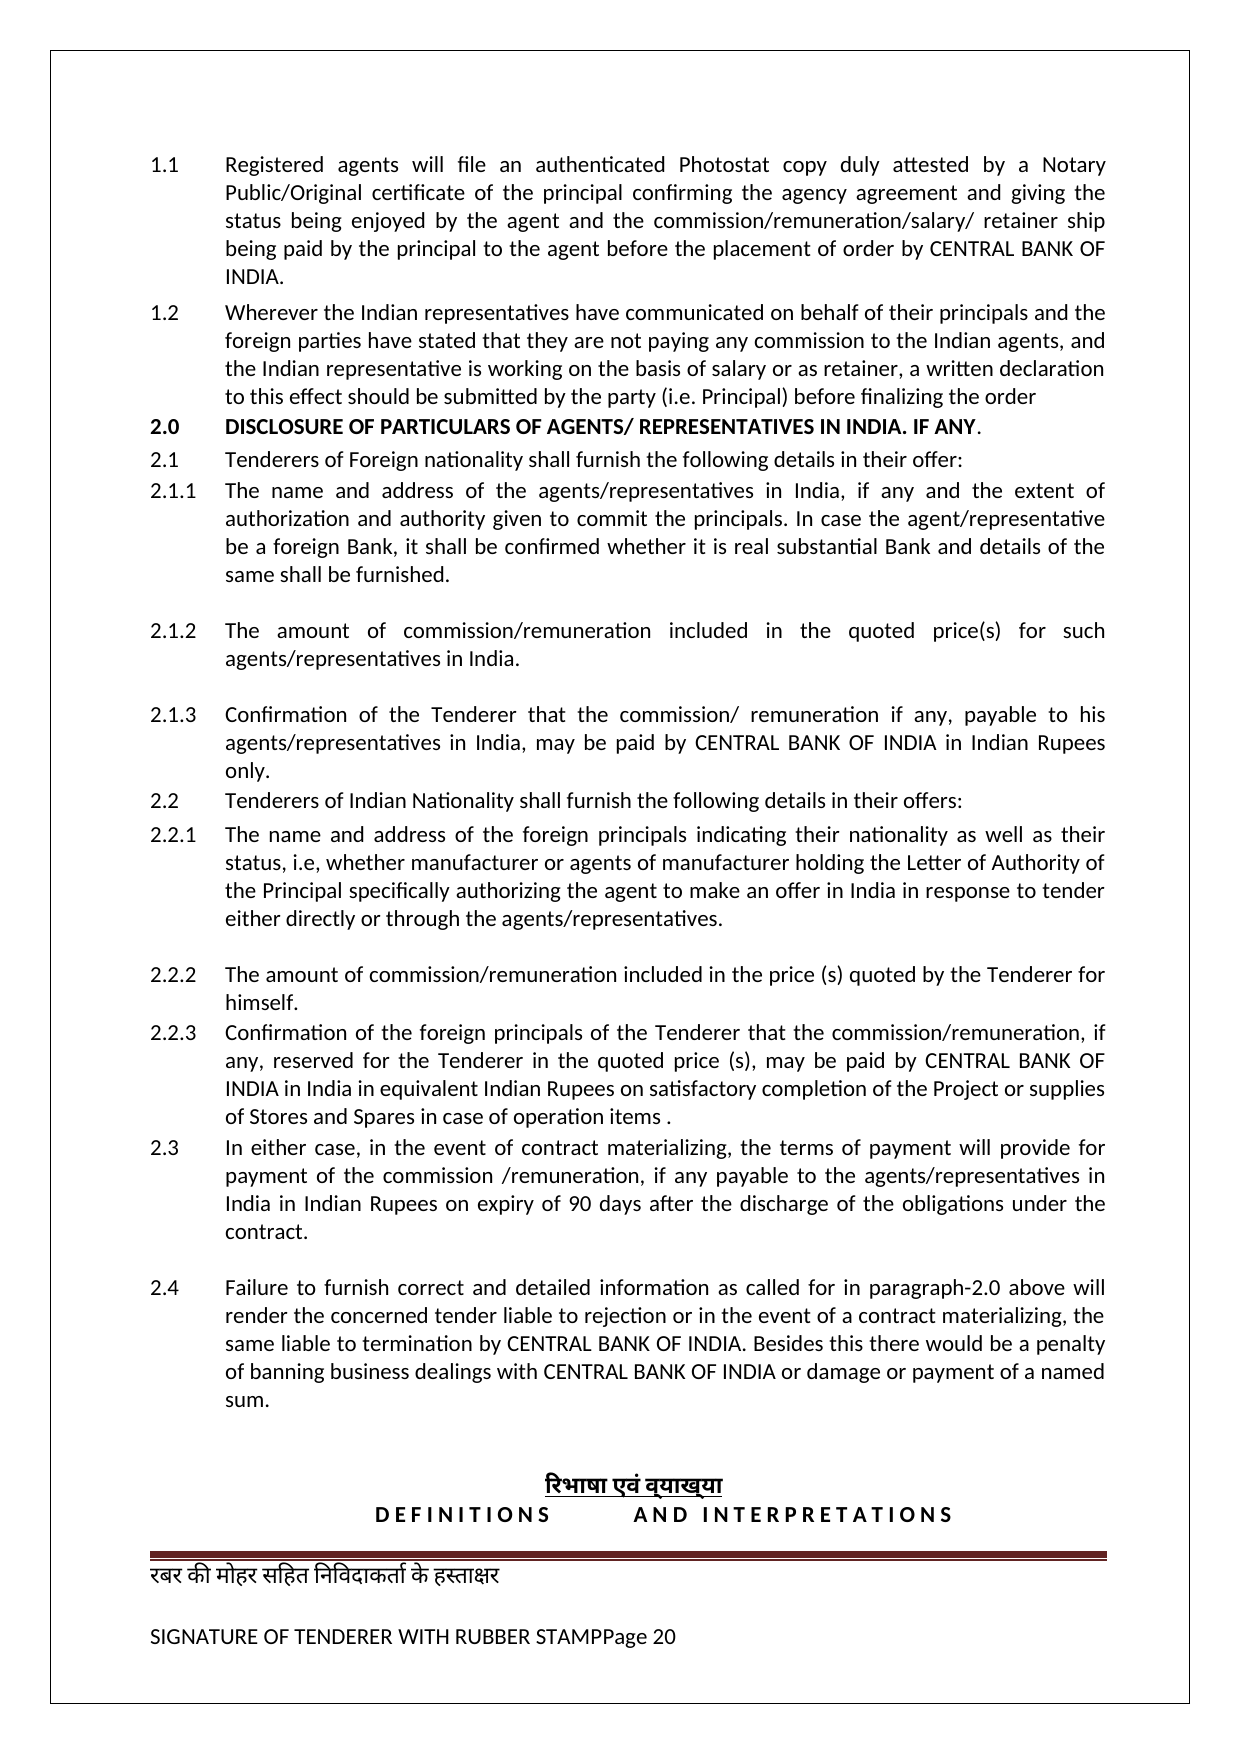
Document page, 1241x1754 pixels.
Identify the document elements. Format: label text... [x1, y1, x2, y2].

text 2.1.2 The amount of commission/remuneration included in the quoted price(s) for such agents/representatives in India. [150, 616, 1107, 672]
text 2.2.3 Confirmation of the foreign principals of the Tenderer that the commission/remuneration, if any, reserved for the Tenderer in the quoted price (s), may be paid by CENTRAL BANK OF INDIA in India in equivalent Indian Rupees on satisfactory completion of the Project or supplies of Stores and Spares in case of operation items . [150, 1018, 1107, 1131]
text 2.0 DISCLOSURE OF PARTICULARS OF AGENTS/ REPRESENTATIVES IN INDIA. IF ANY. [150, 412, 1107, 440]
text D E F I N I T I O N S A N D I N T E R P R E T A T I O N S [375, 1501, 1107, 1528]
text 2.2 Tenderers of Indian Nationality shall furnish the following details in their offers: [150, 787, 1107, 815]
text 2.1 Tenderers of Foreign nationality shall furnish the following details in their offer: [150, 445, 1107, 473]
text 2.4 Failure to furnish correct and detailed information as called for in paragraph-2.0 above will render the concerned tender liable to rejection or in the event of a contract materializing, the same liable to termination by CENTRAL BANK OF INDIA. Besides this there would be a penalty of banning business dealings with CENTRAL BANK OF INDIA or damage or payment of a named sum. [150, 1273, 1107, 1413]
text 1.1 Registered agents will file an authenticated Photostat copy duly attested by a Notary Public/Original certificate of the principal confirming the agency agreement and giving the status being enjoyed by the agent and the commission/remuneration/salary/ retainer ship being paid by the principal to the agent before the placement of order by CENTRAL BANK OF INDIA. [150, 150, 1107, 290]
text 2.3 In either case, in the event of contract materializing, the terms of payment will provide for payment of the commission /remuneration, if any payable to the agents/representatives in India in Indian Rupees on expiry of 90 days after the discharge of the obligations under the contract. [150, 1133, 1107, 1245]
text 2.1.3 Confirmation of the Tenderer that the commission/ remuneration if any, payable to his agents/representatives in India, may be paid by CENTRAL BANK OF INDIA in Indian Rupees only. [150, 700, 1107, 784]
text 2.2.2 The amount of commission/remuneration included in the price (s) quoted by the Tenderer for himself. [150, 960, 1107, 1016]
text रिभाषा एवं व्‍याख्‍या [159, 1469, 1107, 1501]
text 1.2 Wherever the Indian representatives have communicated on behalf of their principals and the foreign parties have stated that they are not paying any commission to the Indian agents, and the Indian representative is working on the basis of salary or as retainer, a written declaration to this effect should be submitted by the party (i.e. Principal) before finalizing the order [150, 298, 1107, 410]
text 2.2.1 The name and address of the foreign principals indicating their nationality as well as their status, i.e, whether manufacturer or agents of manufacturer holding the Letter of Authority of the Principal specifically authorizing the agent to make an offer in India in response to tender either directly or through the agents/representatives. [150, 820, 1107, 932]
text 2.1.1 The name and address of the agents/representatives in India, if any and the extent of authorization and authority given to commit the principals. In case the agent/representative be a foreign Bank, it shall be confirmed whether it is real substantial Bank and details of the same shall be furnished. [150, 476, 1107, 588]
